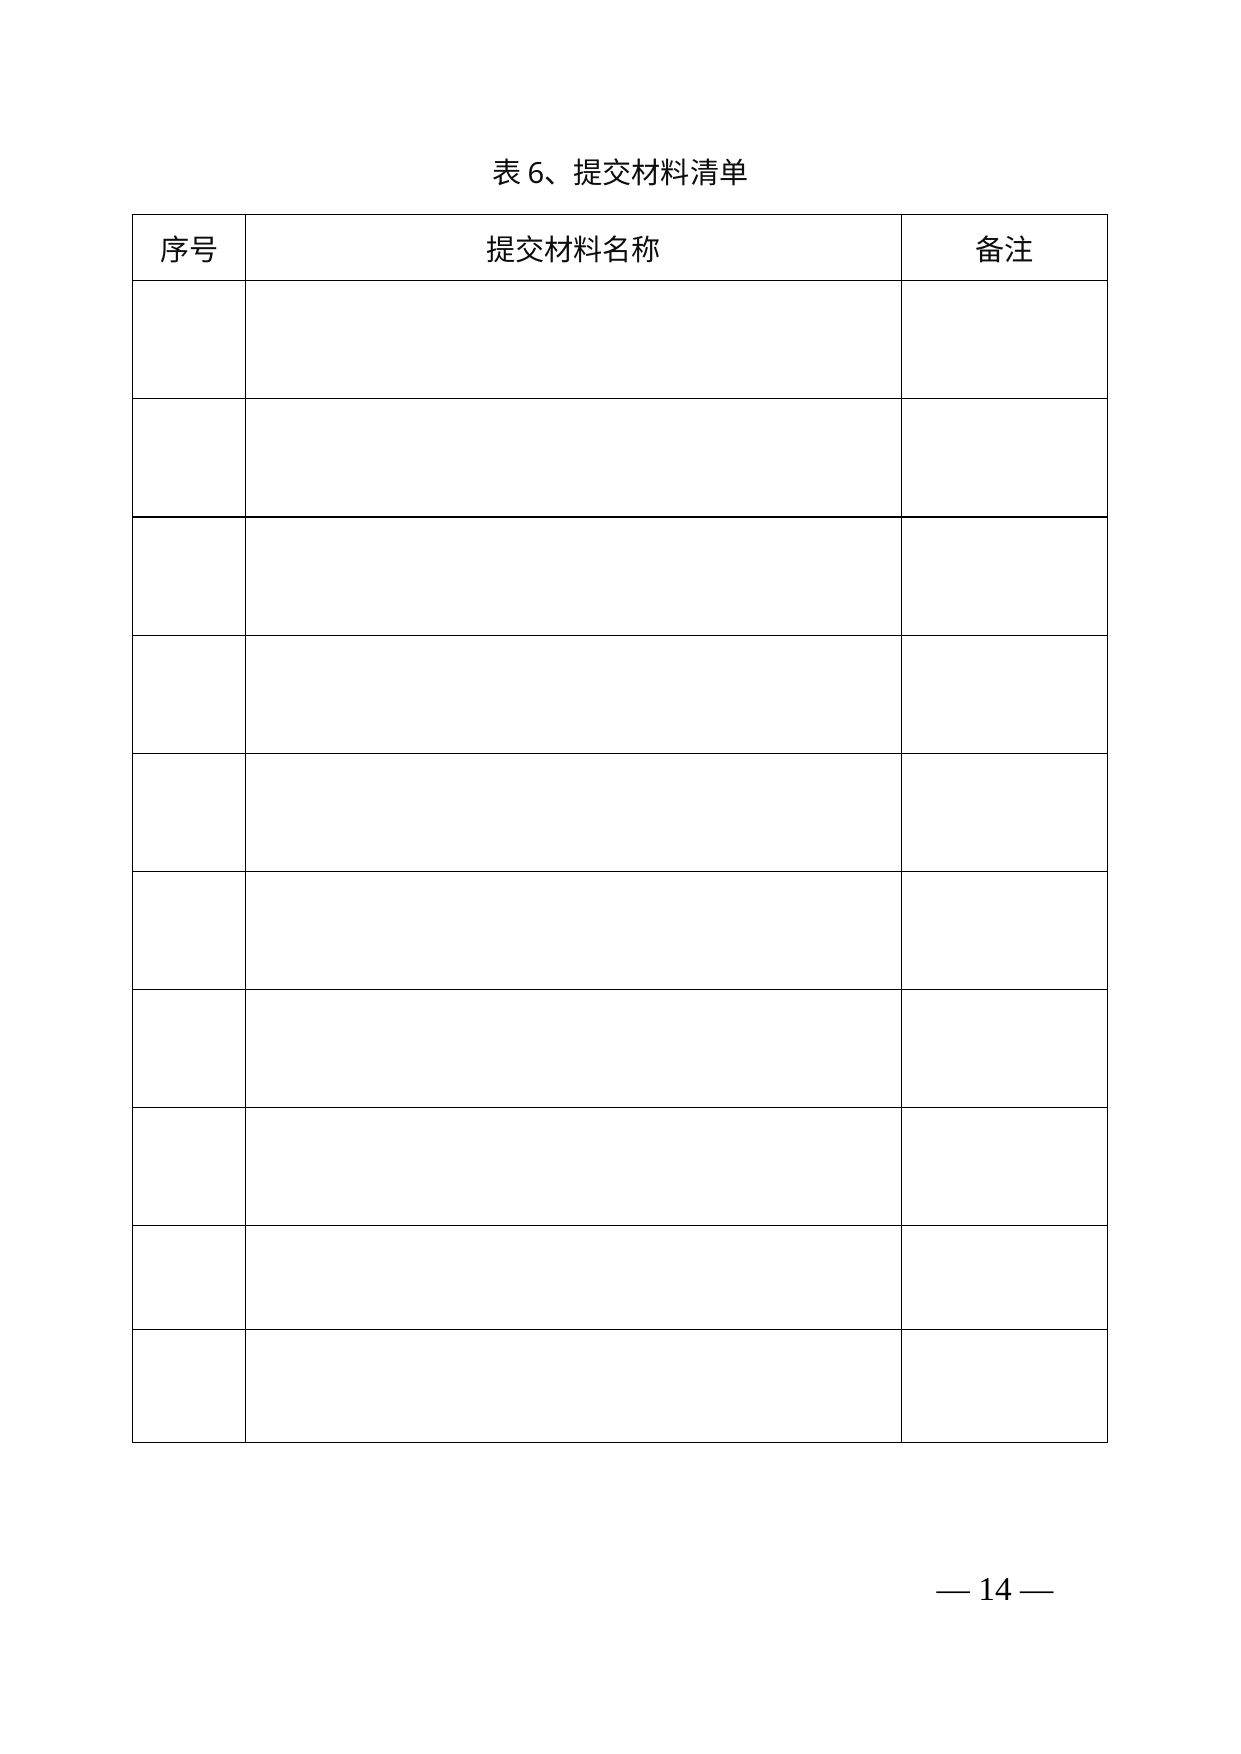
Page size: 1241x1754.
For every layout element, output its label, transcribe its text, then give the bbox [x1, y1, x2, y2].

table_cell [246, 636, 901, 753]
table_cell [902, 281, 1107, 398]
table_cell [246, 1330, 901, 1442]
table_cell [246, 518, 901, 634]
table_cell [133, 990, 245, 1107]
table_cell [902, 872, 1107, 989]
table_cell [133, 518, 245, 634]
table_cell [902, 636, 1107, 753]
table_cell [133, 1330, 245, 1442]
table_cell [902, 1226, 1107, 1328]
table_cell [133, 872, 245, 989]
table_cell [902, 990, 1107, 1107]
text 表6、提交材料清单 [187, 150, 1053, 192]
table_cell [133, 636, 245, 753]
table_cell [133, 1226, 245, 1328]
table_cell [133, 281, 245, 398]
table_cell [133, 399, 245, 516]
table_cell [246, 872, 901, 989]
table_cell [902, 518, 1107, 634]
table_cell [902, 399, 1107, 516]
table_header 提交材料名称 [246, 215, 901, 280]
table_cell [133, 1108, 245, 1225]
table_cell [246, 990, 901, 1107]
table_cell [902, 1108, 1107, 1225]
table_cell [133, 754, 245, 871]
table_header 序号 [133, 215, 245, 280]
table_cell [902, 1330, 1107, 1442]
table_cell [246, 754, 901, 871]
table_cell [902, 754, 1107, 871]
table_cell [246, 399, 901, 516]
table_cell [246, 1108, 901, 1225]
table_cell [246, 281, 901, 398]
table_cell [246, 1226, 901, 1328]
table_header 备注 [902, 215, 1107, 280]
